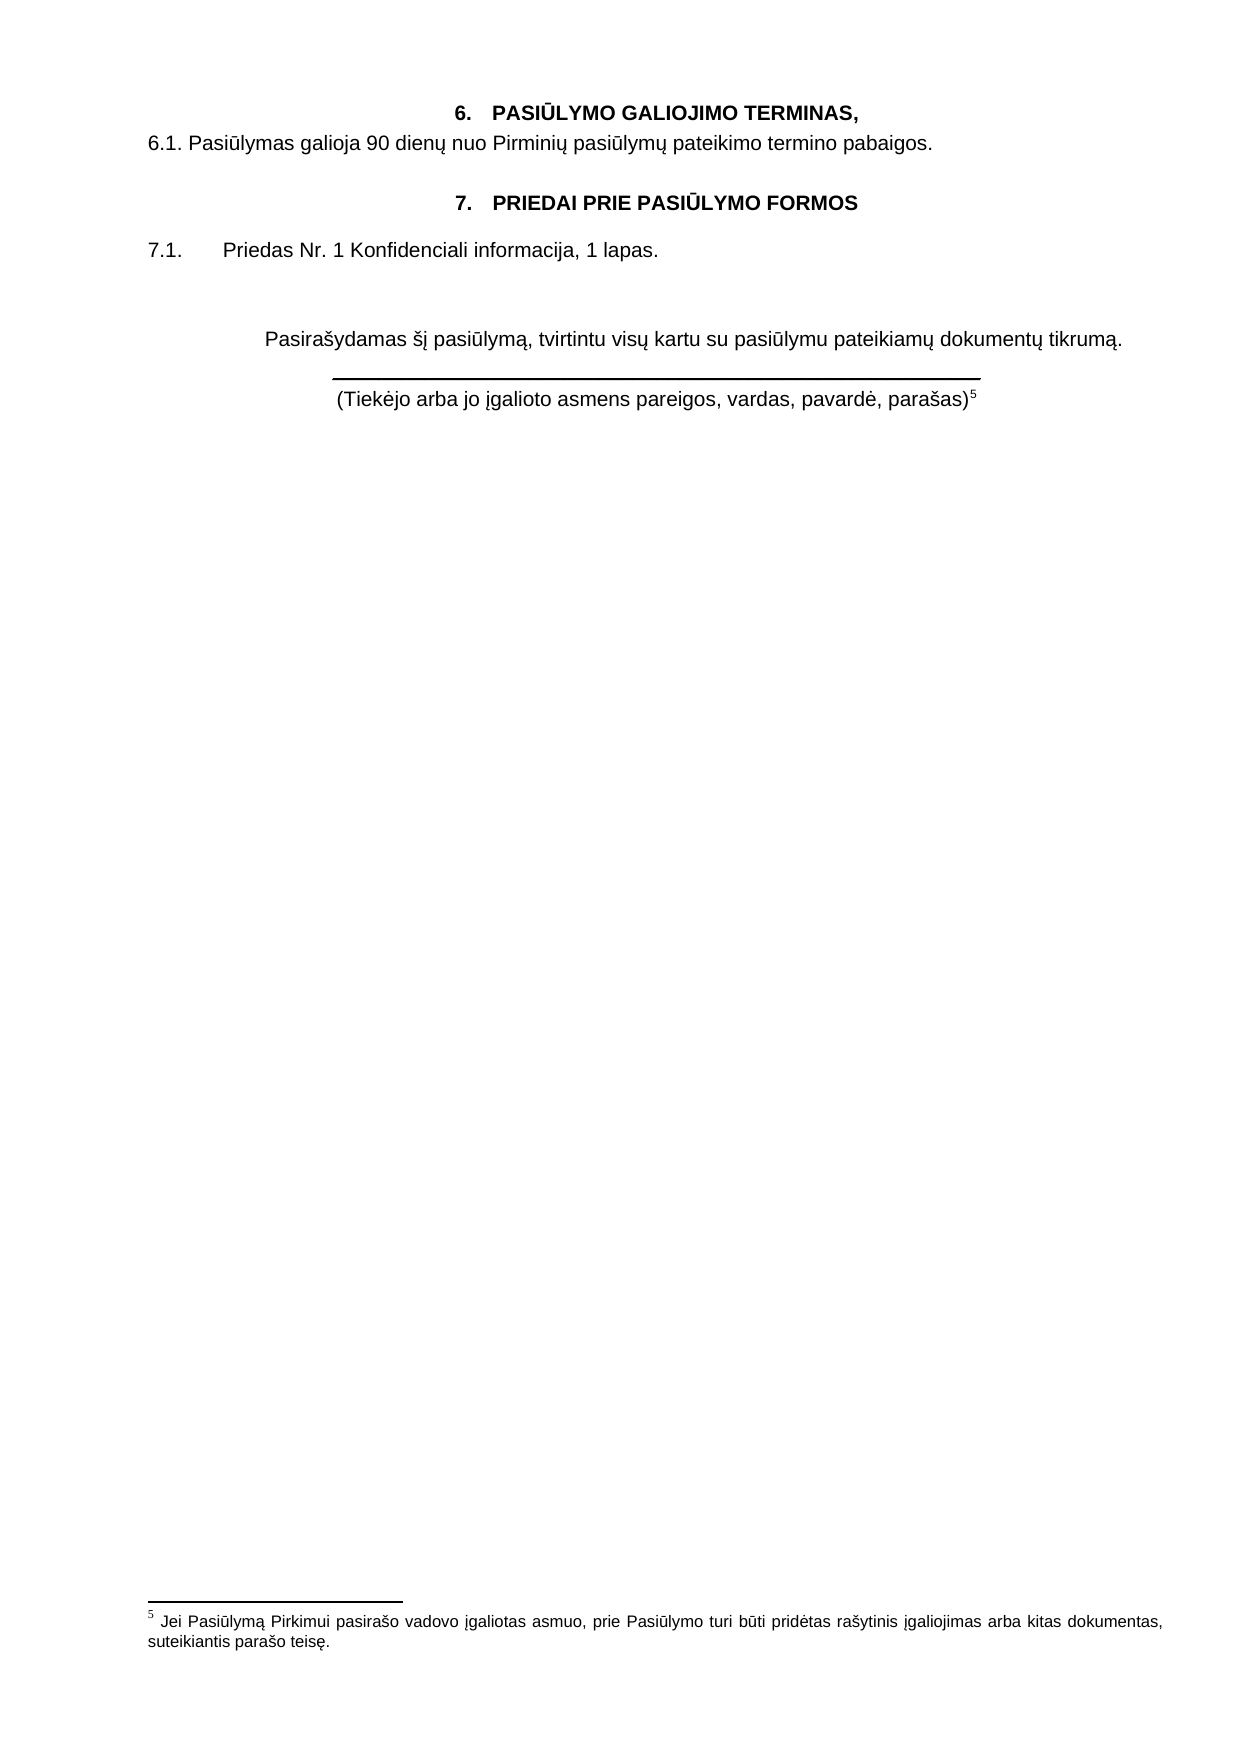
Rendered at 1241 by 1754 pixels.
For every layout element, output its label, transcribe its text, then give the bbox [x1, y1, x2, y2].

subtitle PASIŪLYMO GALIOJIMO TERMINAS, [148, 101, 1165, 125]
text (Tiekėjo arba jo įgalioto asmens pareigos, vardas, pavardė, parašas) [148, 387, 1165, 411]
list Priedas Nr. 1 Konfidenciali informacija, 1 lapas. [148, 238, 1165, 262]
list PRIEDAI PRIE PASIŪLYMO FORMOS [148, 190, 1165, 214]
text ________________________________________________________ [148, 357, 1165, 381]
list 6.1. Pasiūlymas galioja 90 dienų nuo Pirminių pasiūlymų pateikimo termino pabaigos. [148, 131, 1165, 155]
text Pasirašydamas šį pasiūlymą, tvirtintu visų kartu su pasiūlymu pateikiamų dokumentų tikrumą. [148, 326, 1165, 350]
